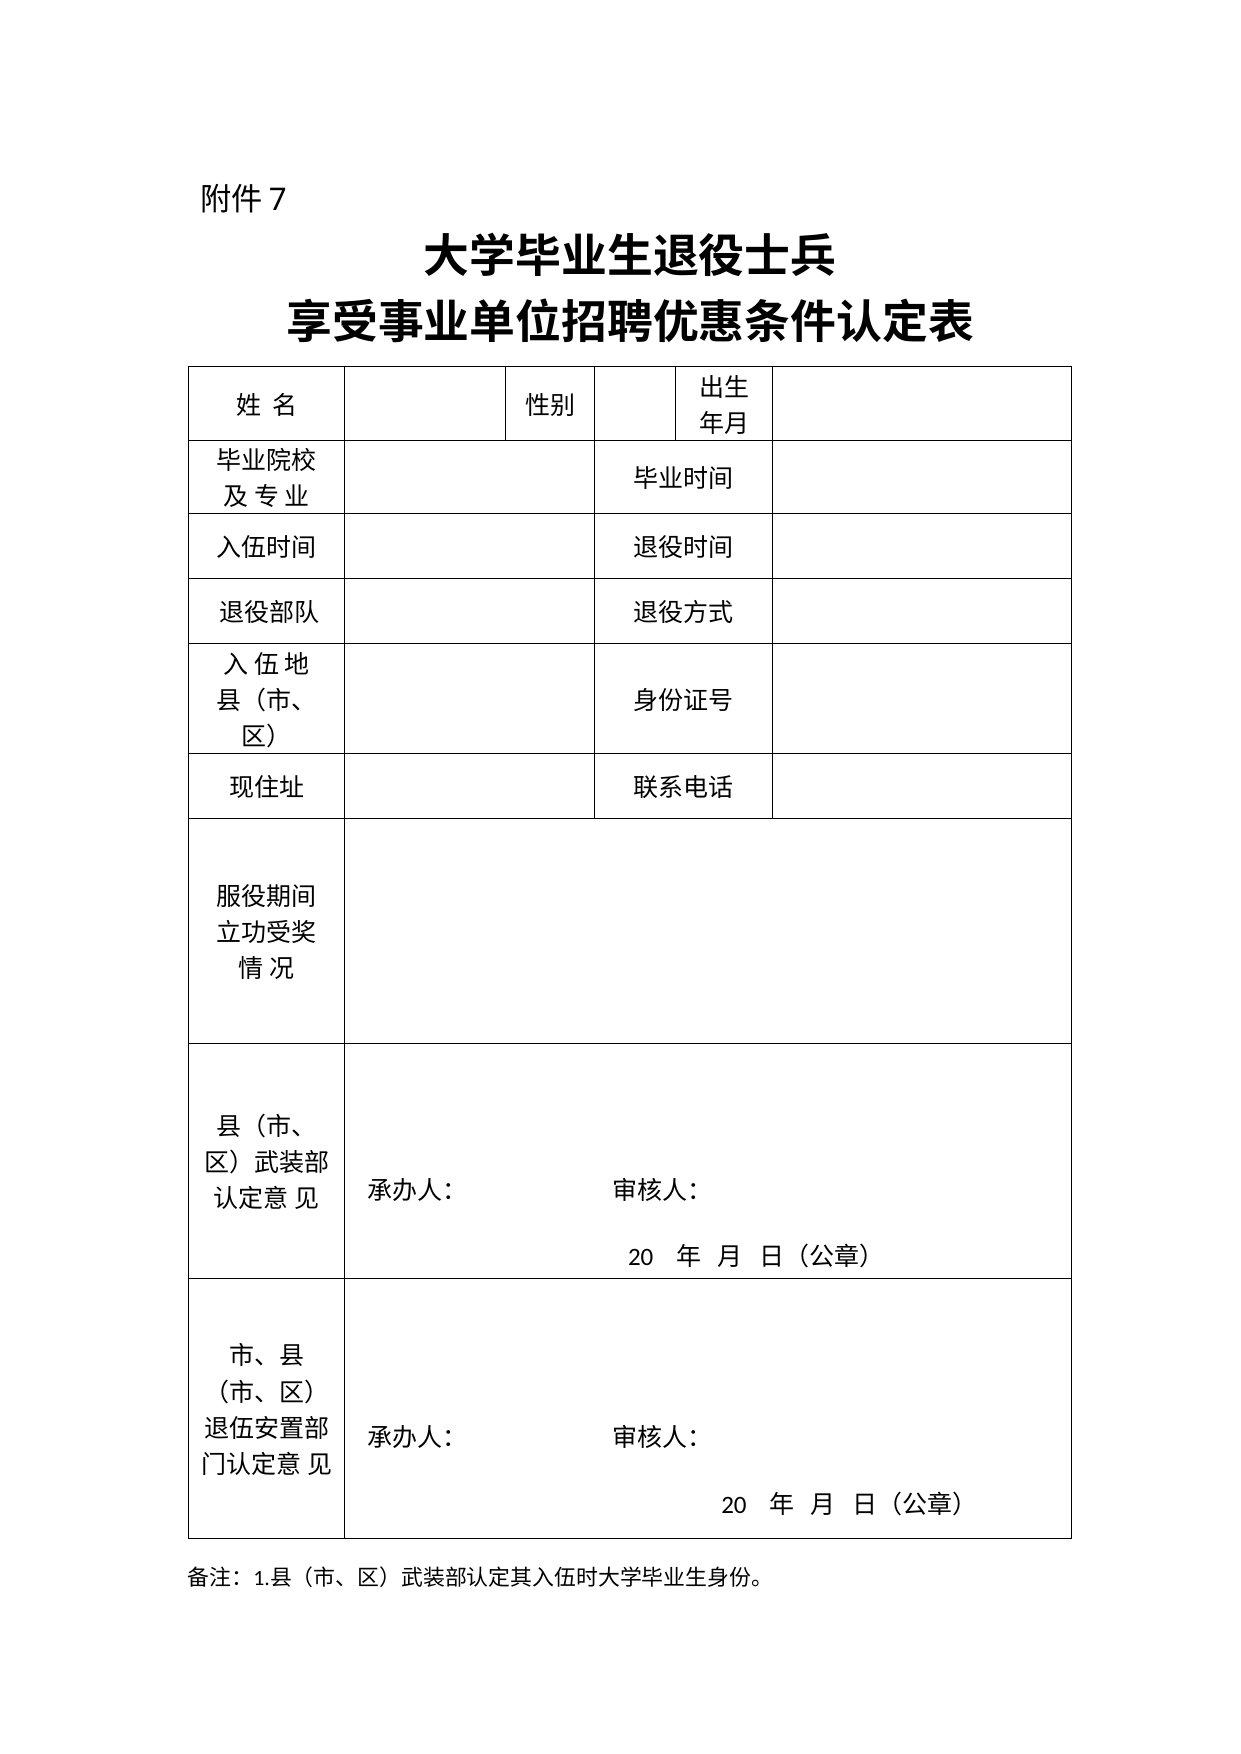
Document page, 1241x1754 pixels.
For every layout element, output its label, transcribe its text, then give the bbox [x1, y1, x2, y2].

table_cell 入 伍 地 县（市、区） [189, 644, 344, 753]
table_cell 毕业院校 及 专 业 [189, 441, 344, 513]
text 备注：1.县（市、区）武装部认定其入伍时大学毕业生身份。 [187, 162, 1053, 1592]
table_cell 承办人： 审核人： 20 年 月 日（公章） [345, 1279, 1071, 1538]
table_cell 退役时间 [595, 514, 772, 578]
table_cell 承办人： 审核人： 20 年 月 日（公章） [345, 1044, 1071, 1278]
table_cell [773, 514, 1071, 578]
table_cell 姓 名 [189, 367, 344, 439]
table_cell [773, 441, 1071, 513]
table_cell [773, 754, 1071, 818]
table_cell 现住址 [189, 754, 344, 818]
table_cell [345, 754, 594, 818]
table_cell 身份证号 [595, 644, 772, 753]
table_cell [773, 367, 1071, 439]
table_cell 县（市、区）武装部认定意 见 [189, 1044, 344, 1278]
table_cell [345, 441, 594, 513]
table_cell 出生年月 [676, 367, 772, 439]
table_header 附件7 大学毕业生退役士兵 享受事业单位招聘优惠条件认定表 [189, 174, 1071, 366]
table_cell [773, 644, 1071, 753]
table_cell [345, 579, 594, 643]
table_cell 联系电话 [595, 754, 772, 818]
table_cell 退役方式 [595, 579, 772, 643]
table_cell [345, 367, 505, 439]
table_cell 毕业时间 [595, 441, 772, 513]
table_cell 退役部队 [189, 579, 344, 643]
table_cell [773, 579, 1071, 643]
table_cell 市、县（市、区）退伍安置部门认定意 见 [189, 1279, 344, 1538]
table_cell [345, 514, 594, 578]
table_cell [345, 644, 594, 753]
table_cell 服役期间 立功受奖 情 况 [189, 819, 344, 1042]
table_cell [345, 819, 1071, 1042]
table_cell 性别 [506, 367, 594, 439]
table_cell [595, 367, 675, 439]
table_cell 入伍时间 [189, 514, 344, 578]
